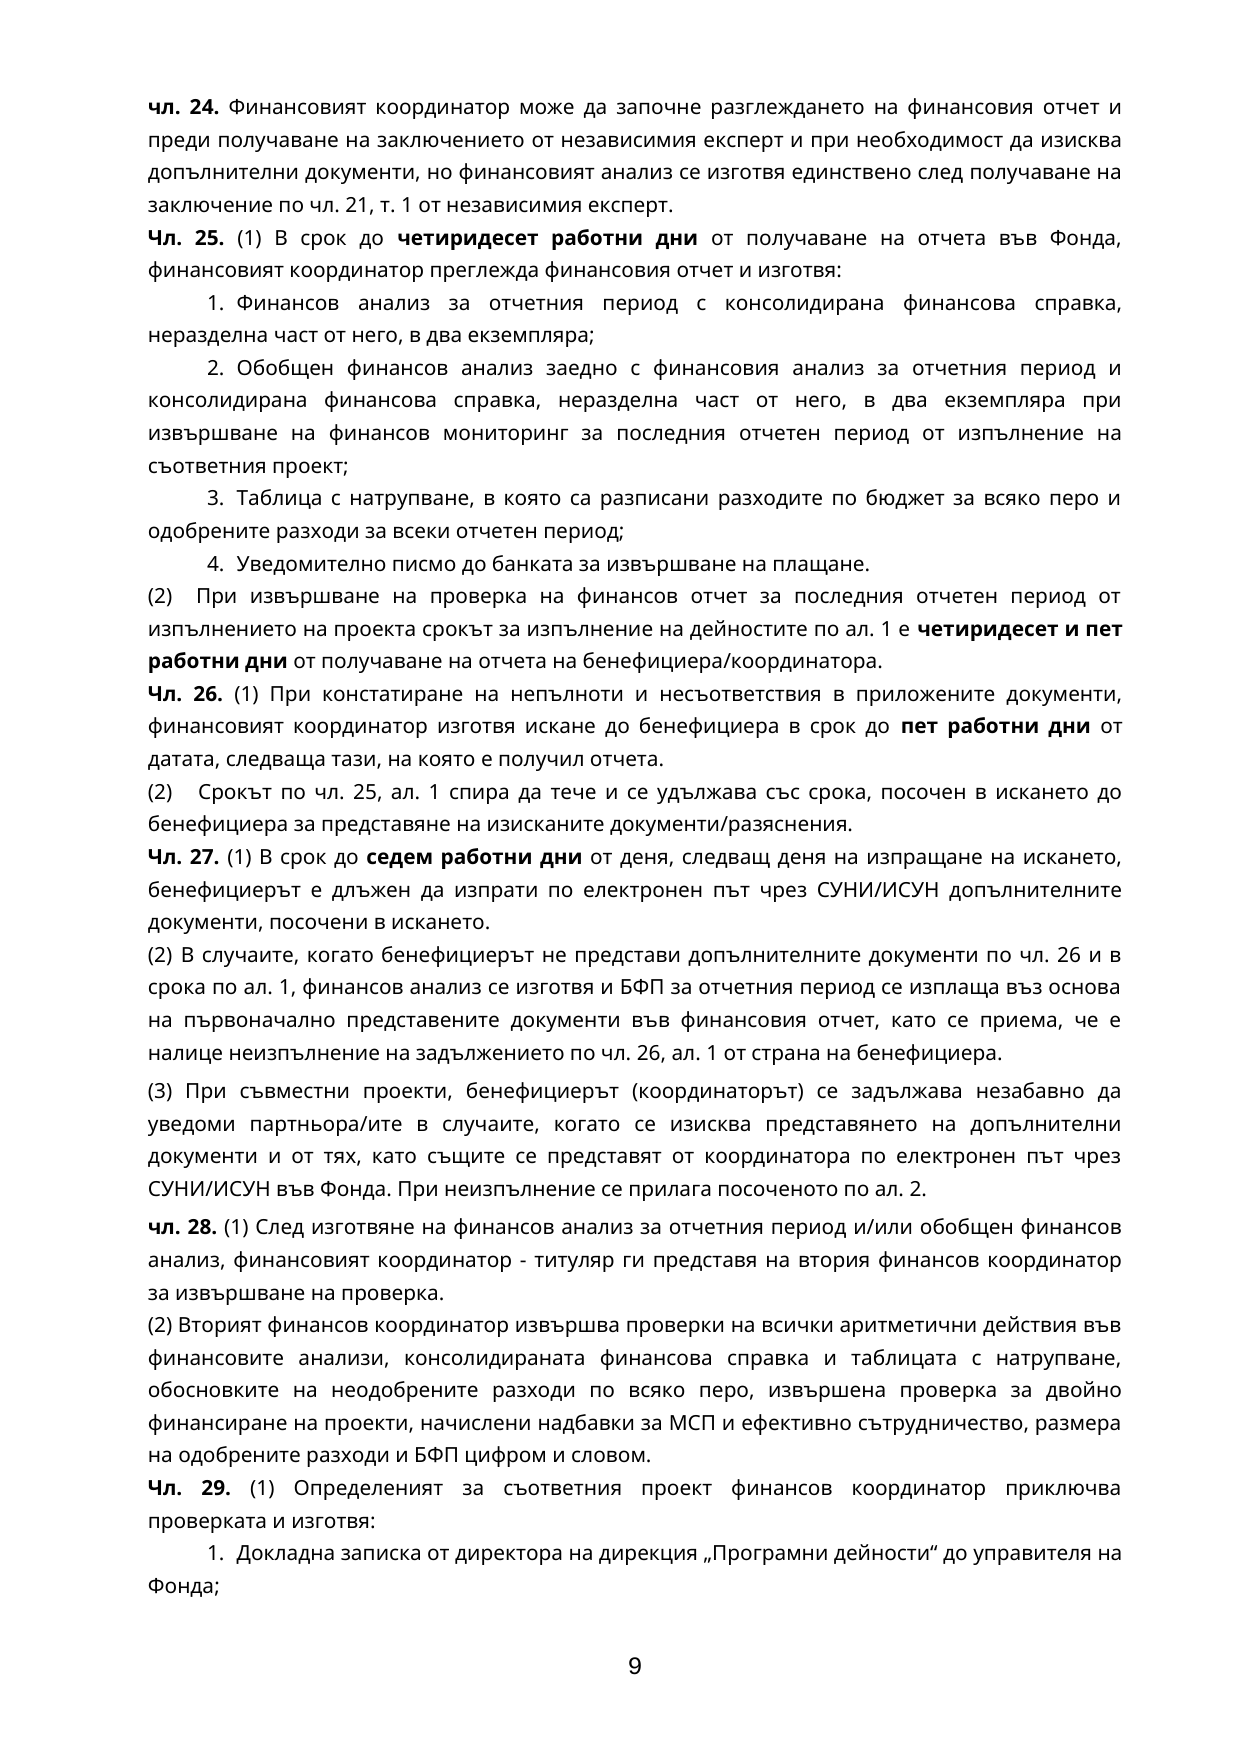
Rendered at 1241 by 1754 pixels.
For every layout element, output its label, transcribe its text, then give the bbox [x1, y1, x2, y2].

text Чл. 29. (1) Определеният за съответния проект финансов координатор приключва проверката и изготвя: [148, 1473, 1123, 1534]
list Уведомително писмо до банката за извършване на плащане. [148, 549, 1123, 577]
text Чл. 25. (1) В срок до четиридесет работни дни от получаване на отчета във Фонда, финансовият координатор преглежда финансовия отчет и изготвя: [148, 223, 1123, 284]
list Финансов анализ за отчетния период с консолидирана финансова справка, неразделна част от него, в два екземпляра; [148, 288, 1123, 349]
text чл. 24. Финансовият координатор може да започне разглеждането на финансовия отчет и преди получаване на заключението от независимия експерт и при необходимост да изисква допълнителни документи, но финансовият анализ се изготвя единствено след получаване на заключение по чл. 21, т. 1 от независимия експерт. [148, 92, 1123, 218]
text чл. 28. (1) След изготвяне на финансов анализ за отчетния период и/или обобщен финансов анализ, финансовият координатор - титуляр ги представя на втория финансов координатор за извършване на проверка. [148, 1212, 1123, 1306]
list Докладна записка от директора на дирекция „Програмни дейности“ до управителя на Фонда; [148, 1538, 1123, 1599]
text (3) При съвместни проекти, бенефициерът (координаторът) се задължава незабавно да уведоми партньора/ите в случаите, когато се изисква представянето на допълнителни документи и от тях, като същите се представят от координатора по електронен път чрез СУНИ/ИСУН във Фонда. При неизпълнение се прилага посоченото по ал. 2. [148, 1076, 1123, 1202]
text (2) В случаите, когато бенефициерът не представи допълнителните документи по чл. 26 и в срока по ал. 1, финансов анализ се изготвя и БФП за отчетния период се изплаща въз основа на първоначално представените документи във финансовия отчет, като се приема, че е налице неизпълнение на задължението по чл. 26, ал. 1 от страна на бенефициера. [148, 940, 1123, 1066]
list Таблица с натрупване, в която са разписани разходите по бюджет за всяко перо и одобрените разходи за всеки отчетен период; [148, 483, 1123, 544]
text (2) Вторият финансов координатор извършва проверки на всички аритметични действия във финансовите анализи, консолидираната финансова справка и таблицата с натрупване, обосновките на неодобрените разходи по всяко перо, извършена проверка за двойно финансиране на проекти, начислени надбавки за МСП и ефективно сътрудничество, размера на одобрените разходи и БФП цифром и словом. [148, 1310, 1123, 1469]
list При извършване на проверка на финансов отчет за последния отчетен период от изпълнението на проекта срокът за изпълнение на дейностите по ал. 1 е четиридесет и пет работни дни от получаване на отчета на бенефициера/координатора. [148, 581, 1123, 675]
text Чл. 26. (1) При констатиране на непълноти и несъответствия в приложените документи, финансовият координатор изготвя искане до бенефициера в срок до пет работни дни от датата, следваща тази, на която е получил отчета. [148, 679, 1123, 773]
list Срокът по чл. 25, ал. 1 спира да тече и се удължава със срока, посочен в искането до бенефициера за представяне на изисканите документи/разяснения. [148, 777, 1123, 838]
list Обобщен финансов анализ заедно с финансовия анализ за отчетния период и консолидирана финансова справка, неразделна част от него, в два екземпляра при извършване на финансов мониторинг за последния отчетен период от изпълнение на съответния проект; [148, 353, 1123, 479]
text Чл. 27. (1) В срок до седем работни дни от деня, следващ деня на изпращане на искането, бенефициерът е длъжен да изпрати по електронен път чрез СУНИ/ИСУН допълнителните документи, посочени в искането. [148, 842, 1123, 936]
